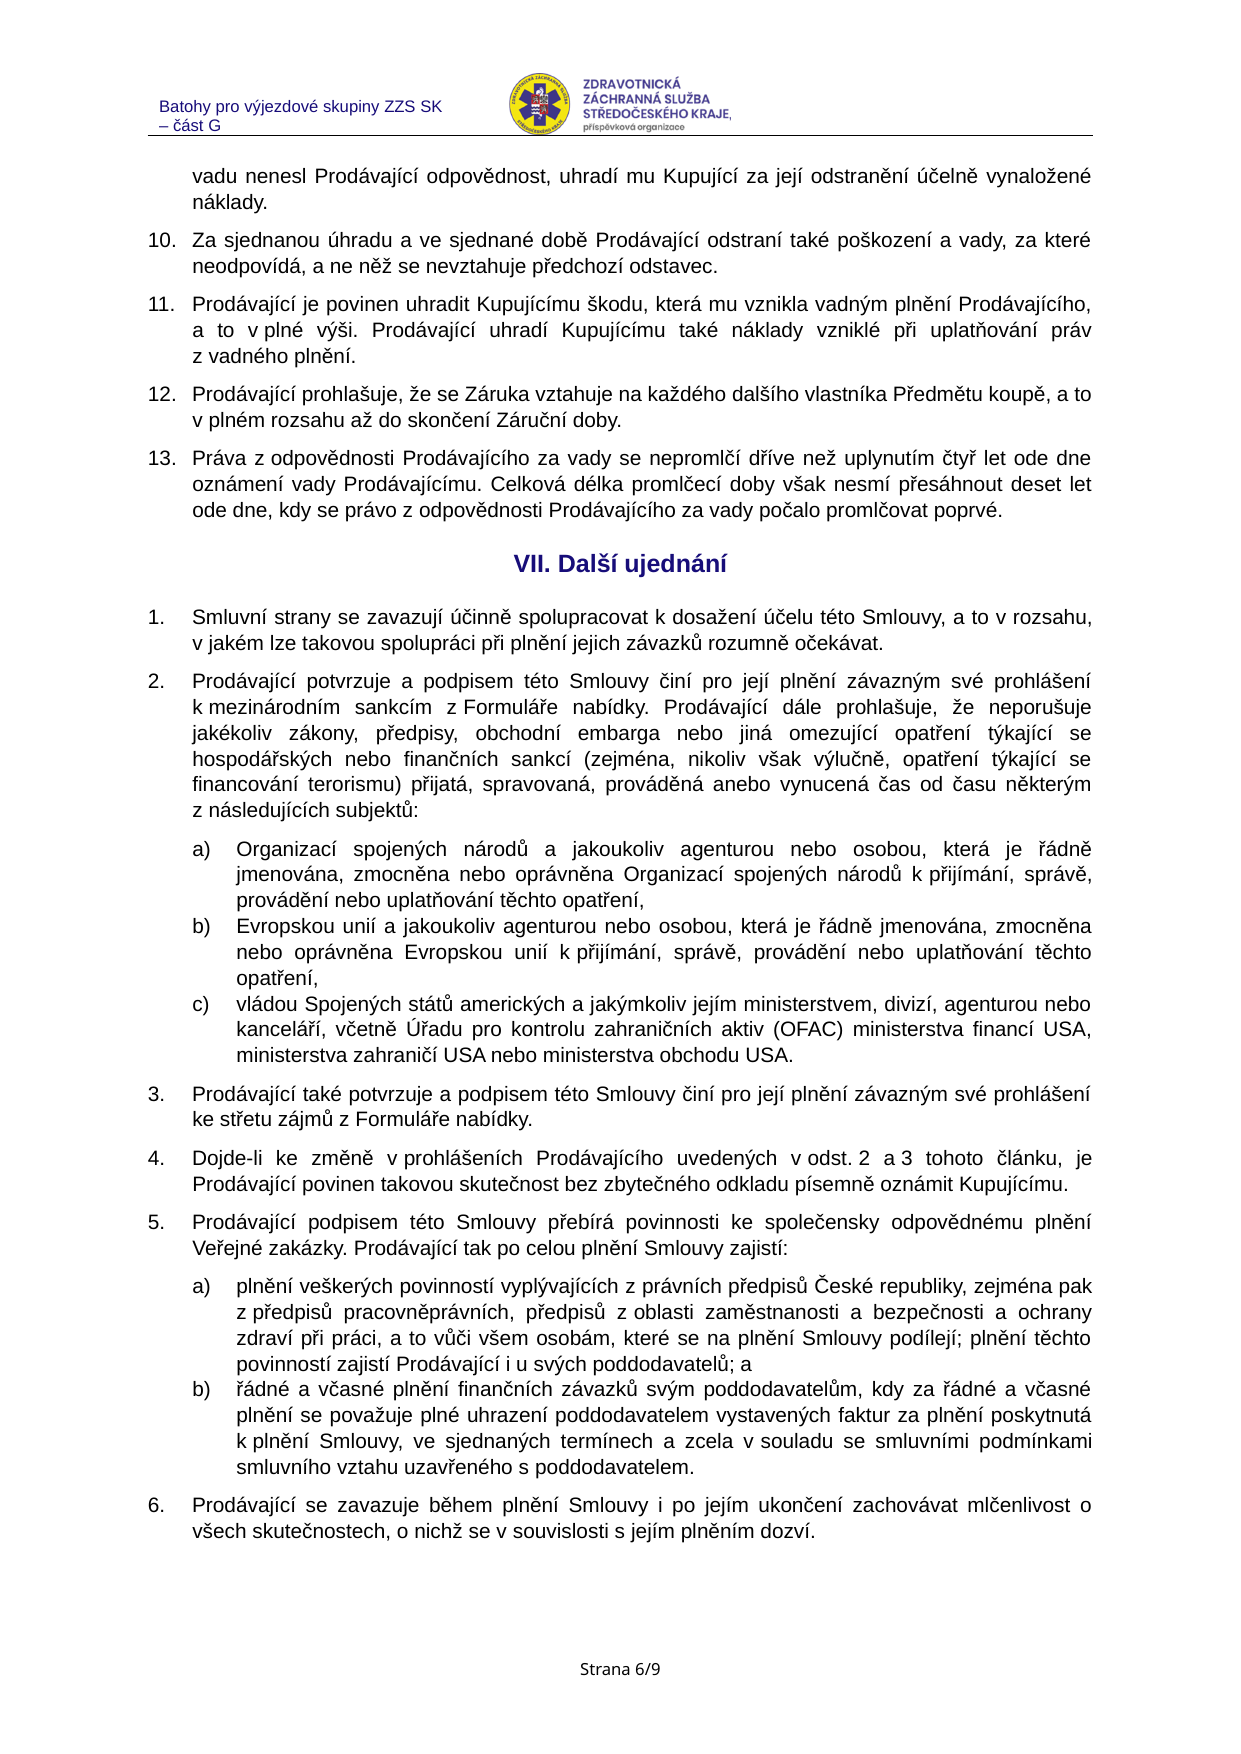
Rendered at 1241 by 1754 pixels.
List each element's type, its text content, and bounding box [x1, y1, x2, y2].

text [148, 164, 1093, 213]
text Za sjednanou úhradu a ve sjednané době Prodávající odstraní také poškození a vady, za které neodpovídá, a ne něž se nevztahuje předchozí odstavec. [148, 228, 1093, 278]
text Organizací spojených národů a jakoukoliv agenturou nebo osobou, která je řádně jmenována, zmocněna nebo oprávněna Organizací spojených národů k přijímání, správě, provádění nebo uplatňování těchto opatření, [192, 836, 1093, 912]
text Další ujednání [148, 549, 1093, 577]
text Prodávající potvrzuje a podpisem této Smlouvy činí pro její plnění závazným své prohlášení k mezinárodním sankcím z Formuláře nabídky. Prodávající dále prohlašuje, že neporušuje jakékoliv zákony, předpisy, obchodní embarga nebo jiná omezující opatření týkající se hospodářských nebo finančních sankcí (zejména, nikoliv však výlučně, opatření týkající se financování terorismu) přijatá, spravovaná, prováděná anebo vynucená čas od času některým z následujících subjektů: [148, 669, 1093, 822]
text řádné a včasné plnění finančních závazků svým poddodavatelům, kdy za řádné a včasné plnění se považuje plné uhrazení poddodavatelem vystavených faktur za plnění poskytnutá k plnění Smlouvy, ve sjednaných termínech a zcela v souladu se smluvními podmínkami smluvního vztahu uzavřeného s poddodavatelem. [192, 1377, 1093, 1479]
text Smluvní strany se zavazují účinně spolupracovat k dosažení účelu této Smlouvy, a to v rozsahu, v jakém lze takovou spolupráci při plnění jejich závazků rozumně očekávat. [148, 605, 1093, 654]
text Práva z odpovědnosti Prodávajícího za vady se nepromlčí dříve než uplynutím čtyř let ode dne oznámení vady Prodávajícímu. Celková délka promlčecí doby však nesmí přesáhnout deset let ode dne, kdy se právo z odpovědnosti Prodávajícího za vady počalo promlčovat poprvé. [148, 446, 1093, 522]
text Prodávající podpisem této Smlouvy přebírá povinnosti ke společensky odpovědnému plnění Veřejné zakázky. Prodávající tak po celou plnění Smlouvy zajistí: [148, 1210, 1093, 1259]
text Prodávající je povinen uhradit Kupujícímu škodu, která mu vznikla vadným plnění Prodávajícího, a to v plné výši. Prodávající uhradí Kupujícímu také náklady vzniklé při uplatňování práv z vadného plnění. [148, 292, 1093, 368]
text vládou Spojených států amerických a jakýmkoliv jejím ministerstvem, divizí, agenturou nebo kanceláří, včetně Úřadu pro kontrolu zahraničních aktiv (OFAC) ministerstva financí USA, ministerstva zahraničí USA nebo ministerstva obchodu USA. [192, 991, 1093, 1067]
text Prodávající prohlašuje, že se Záruka vztahuje na každého dalšího vlastníka Předmětu koupě, a to v plném rozsahu až do skončení Záruční doby. [148, 382, 1093, 432]
text Dojde-li ke změně v prohlášeních Prodávajícího uvedených v odst. 2 a 3 tohoto článku, je Prodávající povinen takovou skutečnost bez zbytečného odkladu písemně oznámit Kupujícímu. [148, 1146, 1093, 1195]
text Evropskou unií a jakoukoliv agenturou nebo osobou, která je řádně jmenována, zmocněna nebo oprávněna Evropskou unií k přijímání, správě, provádění nebo uplatňování těchto opatření, [192, 914, 1093, 989]
text plnění veškerých povinností vyplývajících z právních předpisů České republiky, zejména pak z předpisů pracovněprávních, předpisů z oblasti zaměstnanosti a bezpečnosti a ochrany zdraví při práci, a to vůči všem osobám, které se na plnění Smlouvy podílejí; plnění těchto povinností zajistí Prodávající i u svých poddodavatelů; a [192, 1274, 1093, 1375]
picture [509, 73, 731, 135]
text Prodávající se zavazuje během plnění Smlouvy i po jejím ukončení zachovávat mlčenlivost o všech skutečnostech, o nichž se v souvislosti s jejím plněním dozví. [148, 1493, 1093, 1543]
text Prodávající také potvrzuje a podpisem této Smlouvy činí pro její plnění závazným své prohlášení ke střetu zájmů z Formuláře nabídky. [148, 1081, 1093, 1131]
